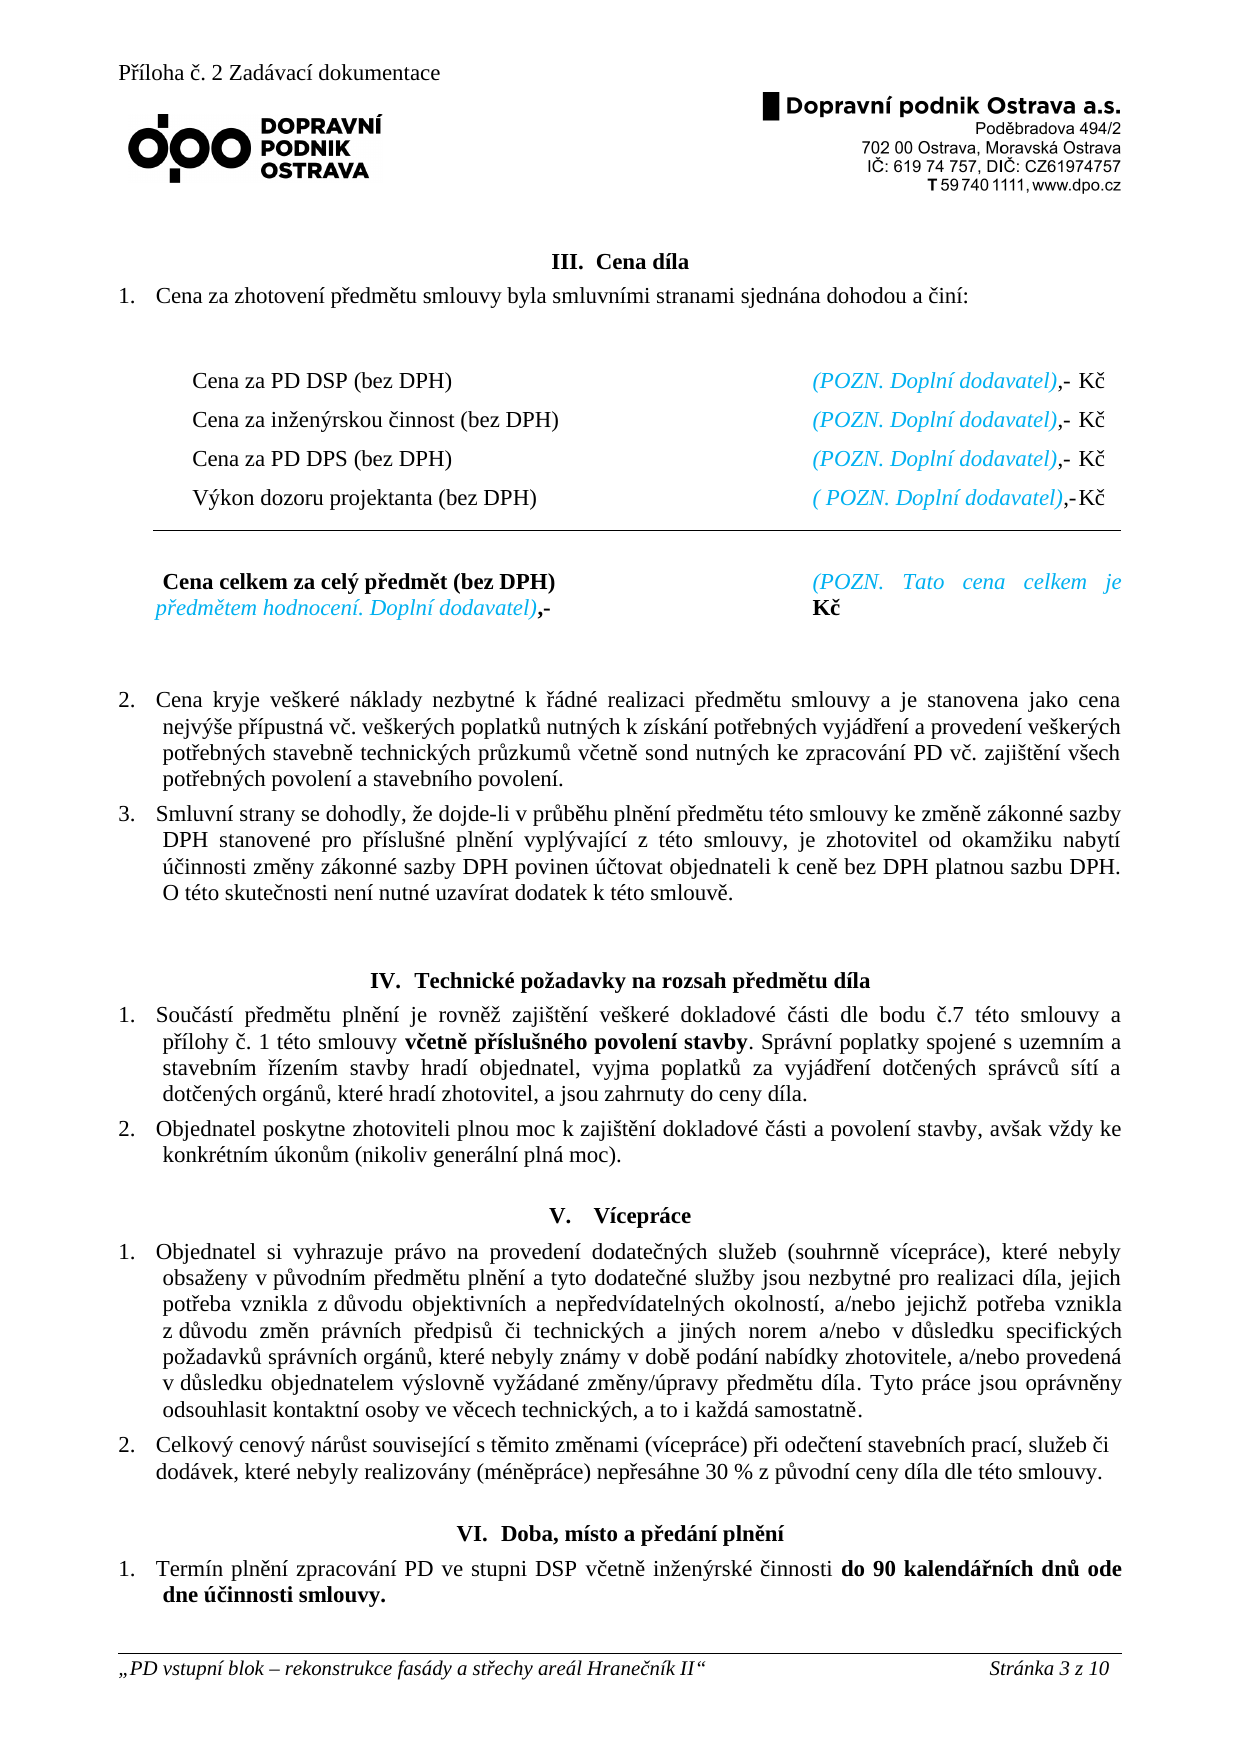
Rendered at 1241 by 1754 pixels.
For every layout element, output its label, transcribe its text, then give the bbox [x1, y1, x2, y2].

list Vícepráce [118, 1202, 1122, 1228]
subtitle Cena kryje veškeré náklady nezbytné k řádné realizaci předmětu smlouvy a je stanovena jako cena nejvýše přípustná vč. veškerých poplatků nutných k získání potřebných vyjádření a provedení veškerých potřebných stavebně technických průzkumů včetně sond nutných ke zpracování PD vč. zajištění všech potřebných povolení a stavebního povolení. [118, 686, 1122, 792]
subtitle Smluvní strany se dohodly, že dojde-li v průběhu plnění předmětu této smlouvy ke změně zákonné sazby DPH stanovené pro příslušné plnění vyplývající z této smlouvy, je zhotovitel od okamžiku nabytí účinnosti změny zákonné sazby DPH povinen účtovat objednateli k ceně bez DPH platnou sazbu DPH. O této skutečnosti není nutné uzavírat dodatek k této smlouvě. [118, 800, 1122, 906]
subtitle Součástí předmětu plnění je rovněž zajištění veškeré dokladové části dle bodu č.7 této smlouvy a přílohy č. 1 této smlouvy včetně příslušného povolení stavby. Správní poplatky spojené s uzemním a stavebním řízením stavby hradí objednatel, vyjma poplatků za vyjádření dotčených správců sítí a dotčených orgánů, které hradí zhotovitel, a jsou zahrnuty do ceny díla. [118, 1001, 1122, 1107]
list Cena díla [118, 248, 1122, 274]
subtitle Objednatel poskytne zhotoviteli plnou moc k zajištění dokladové části a povolení stavby, avšak vždy ke konkrétním úkonům (nikoliv generální plná moc). [118, 1115, 1122, 1168]
list Technické požadavky na rozsah předmětu díla [118, 967, 1122, 993]
subtitle Cena za inženýrskou činnost (bez DPH) (POZN. Doplní dodavatel),- Kč [192, 406, 1122, 433]
subtitle Cena za zhotovení předmětu smlouvy byla smluvními stranami sjednána dohodou a činí: [118, 283, 1122, 309]
subtitle Výkon dozoru projektanta (bez DPH) ( POZN. Doplní dodavatel),- Kč [192, 484, 1122, 510]
list Objednatel si vyhrazuje právo na provedení dodatečných služeb (souhrnně vícepráce), které nebyly obsaženy v původním předmětu plnění a tyto dodatečné služby jsou nezbytné pro realizaci díla, jejich potřeba vznikla z důvodu objektivních a nepředvídatelných okolností, a/nebo jejichž potřeba vznikla z důvodu změn právních předpisů či technických a jiných norem a/nebo v důsledku specifických požadavků správních orgánů, které nebyly známy v době podání nabídky zhotovitele, a/nebo provedená v důsledku objednatelem výslovně vyžádané změny/úpravy předmětu díla. Tyto práce jsou oprávněny odsouhlasit kontaktní osoby ve věcech technických, a to i každá samostatně. [118, 1238, 1122, 1422]
subtitle Cena celkem za celý předmět (bez DPH) (POZN. Tato cena celkem je předmětem hodnocení. Doplní dodavatel),- Kč [155, 568, 1122, 621]
picture [128, 114, 383, 183]
subtitle Termín plnění zpracování PD ve stupni DSP včetně inženýrské činnosti do 90 kalendářních dnů ode dne účinnosti smlouvy. [118, 1555, 1122, 1607]
subtitle Cena za PD DSP (bez DPH) (POZN. Doplní dodavatel),- Kč [192, 367, 1122, 394]
list Celkový cenový nárůst související s těmito změnami (vícepráce) při odečtení stavebních prací, služeb či dodávek, které nebyly realizovány (méněpráce) nepřesáhne 30 % z původní ceny díla dle této smlouvy. [118, 1432, 1120, 1484]
list Doba, místo a předání plnění [118, 1520, 1122, 1546]
subtitle Cena za PD DPS (bez DPH) (POZN. Doplní dodavatel),- Kč [192, 445, 1122, 472]
picture [762, 92, 1121, 194]
